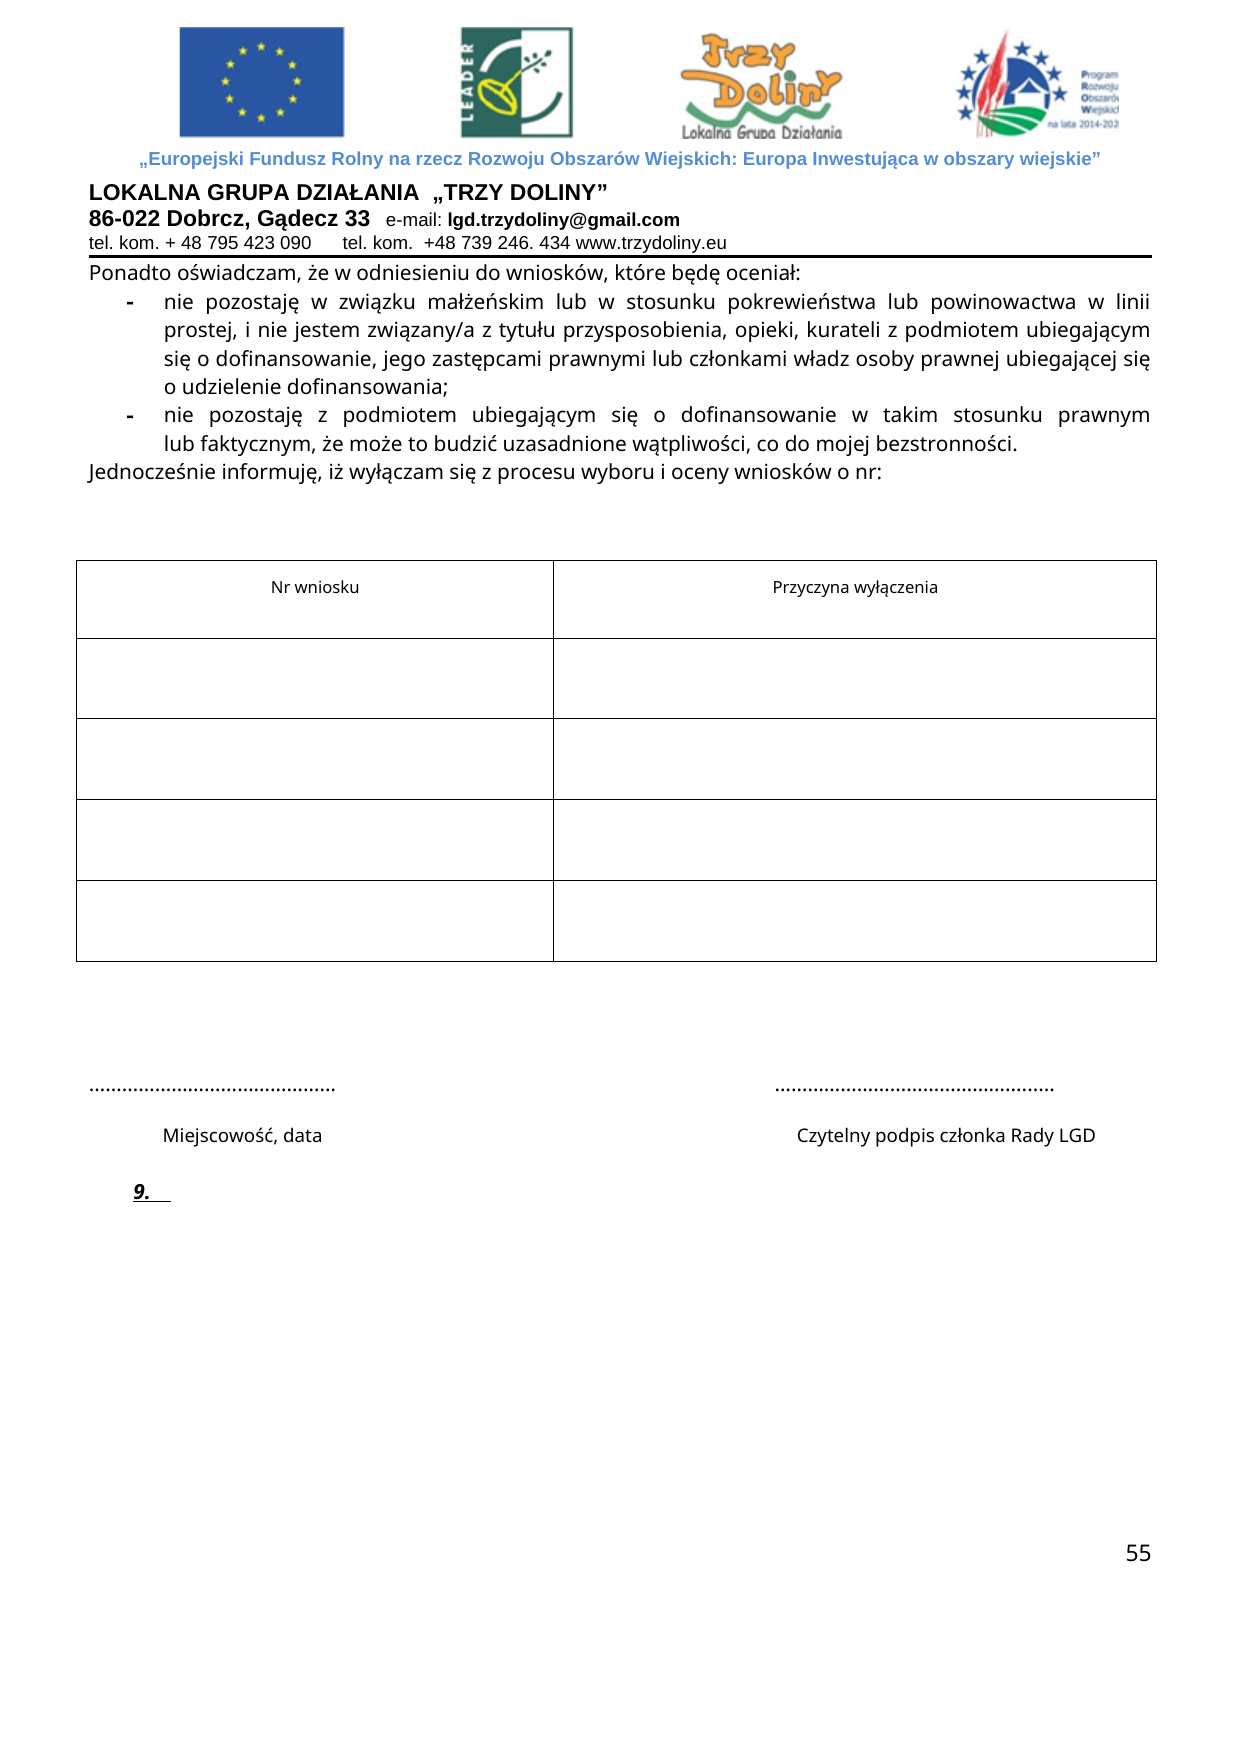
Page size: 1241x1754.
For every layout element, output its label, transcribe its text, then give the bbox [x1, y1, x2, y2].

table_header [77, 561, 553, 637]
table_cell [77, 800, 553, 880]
list nie pozostaję w związku małżeńskim lub w stosunku pokrewieństwa lub powinowactwa w linii prostej, i nie jestem związany/a z tytułu przysposobienia, opieki, kurateli z podmiotem ubiegającym się o dofinansowanie, jego zastępcami prawnymi lub członkami władz osoby prawnej ubiegającej się o udzielenie dofinansowania; [126, 287, 1152, 401]
text ……………………………………… ………………………………………...... [89, 1069, 1152, 1097]
list Ponadto oświadczam, że w odniesieniu do wniosków, które będę oceniał: [89, 258, 1152, 287]
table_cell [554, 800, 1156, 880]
text Miejscowość, data Czytelny podpis członka Rady LGD [89, 1122, 1152, 1148]
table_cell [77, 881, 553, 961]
list Jednocześnie informuję, iż wyłączam się z procesu wyboru i oceny wniosków o nr: [89, 457, 1152, 486]
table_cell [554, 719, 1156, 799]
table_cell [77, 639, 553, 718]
picture [179, 27, 1120, 139]
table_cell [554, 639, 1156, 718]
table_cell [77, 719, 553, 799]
list nie pozostaję z podmiotem ubiegającym się o dofinansowanie w takim stosunku prawnym lub faktycznym, że może to budzić uzasadnione wątpliwości, co do mojej bezstronności. [126, 401, 1152, 457]
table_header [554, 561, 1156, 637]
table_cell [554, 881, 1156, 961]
